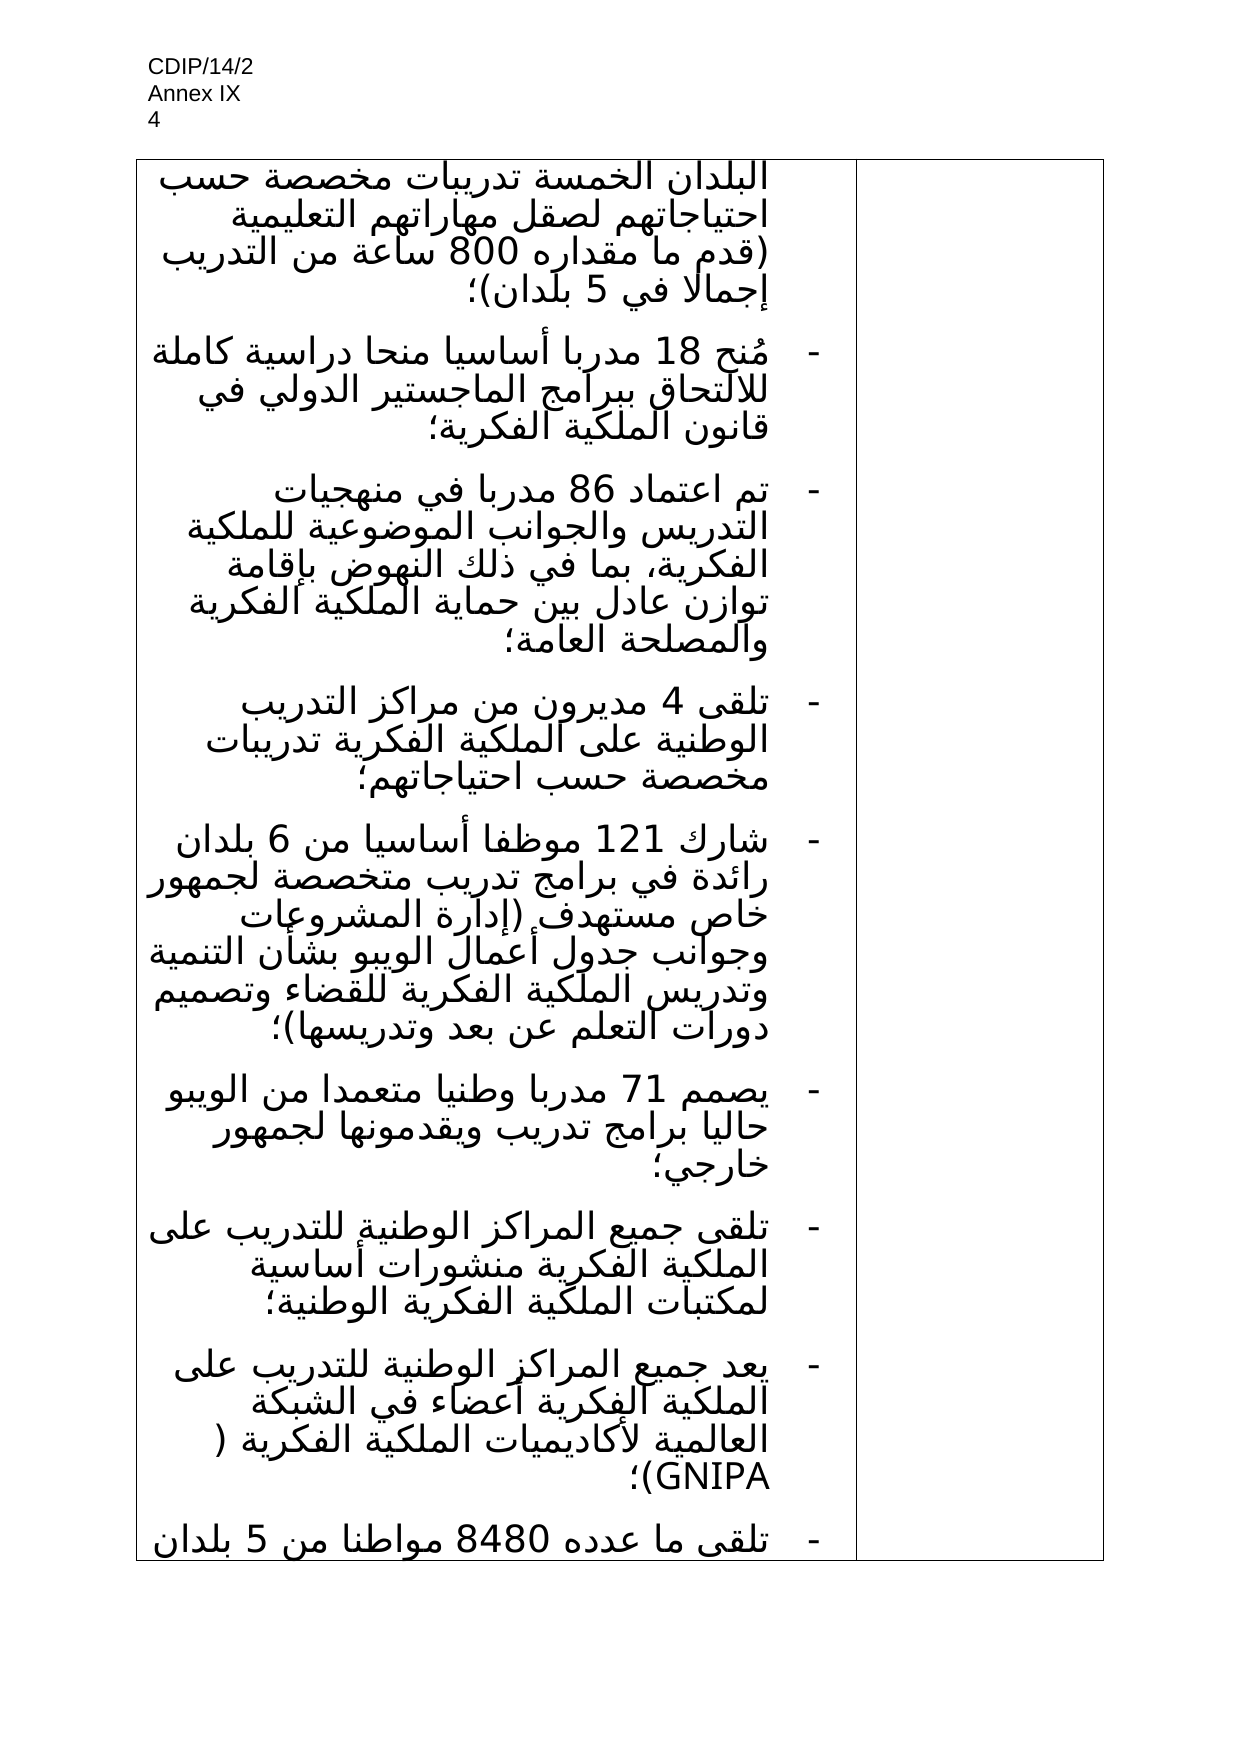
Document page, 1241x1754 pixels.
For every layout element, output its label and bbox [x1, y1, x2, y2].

table_cell [857, 160, 1103, 1559]
table_cell [137, 160, 856, 1559]
